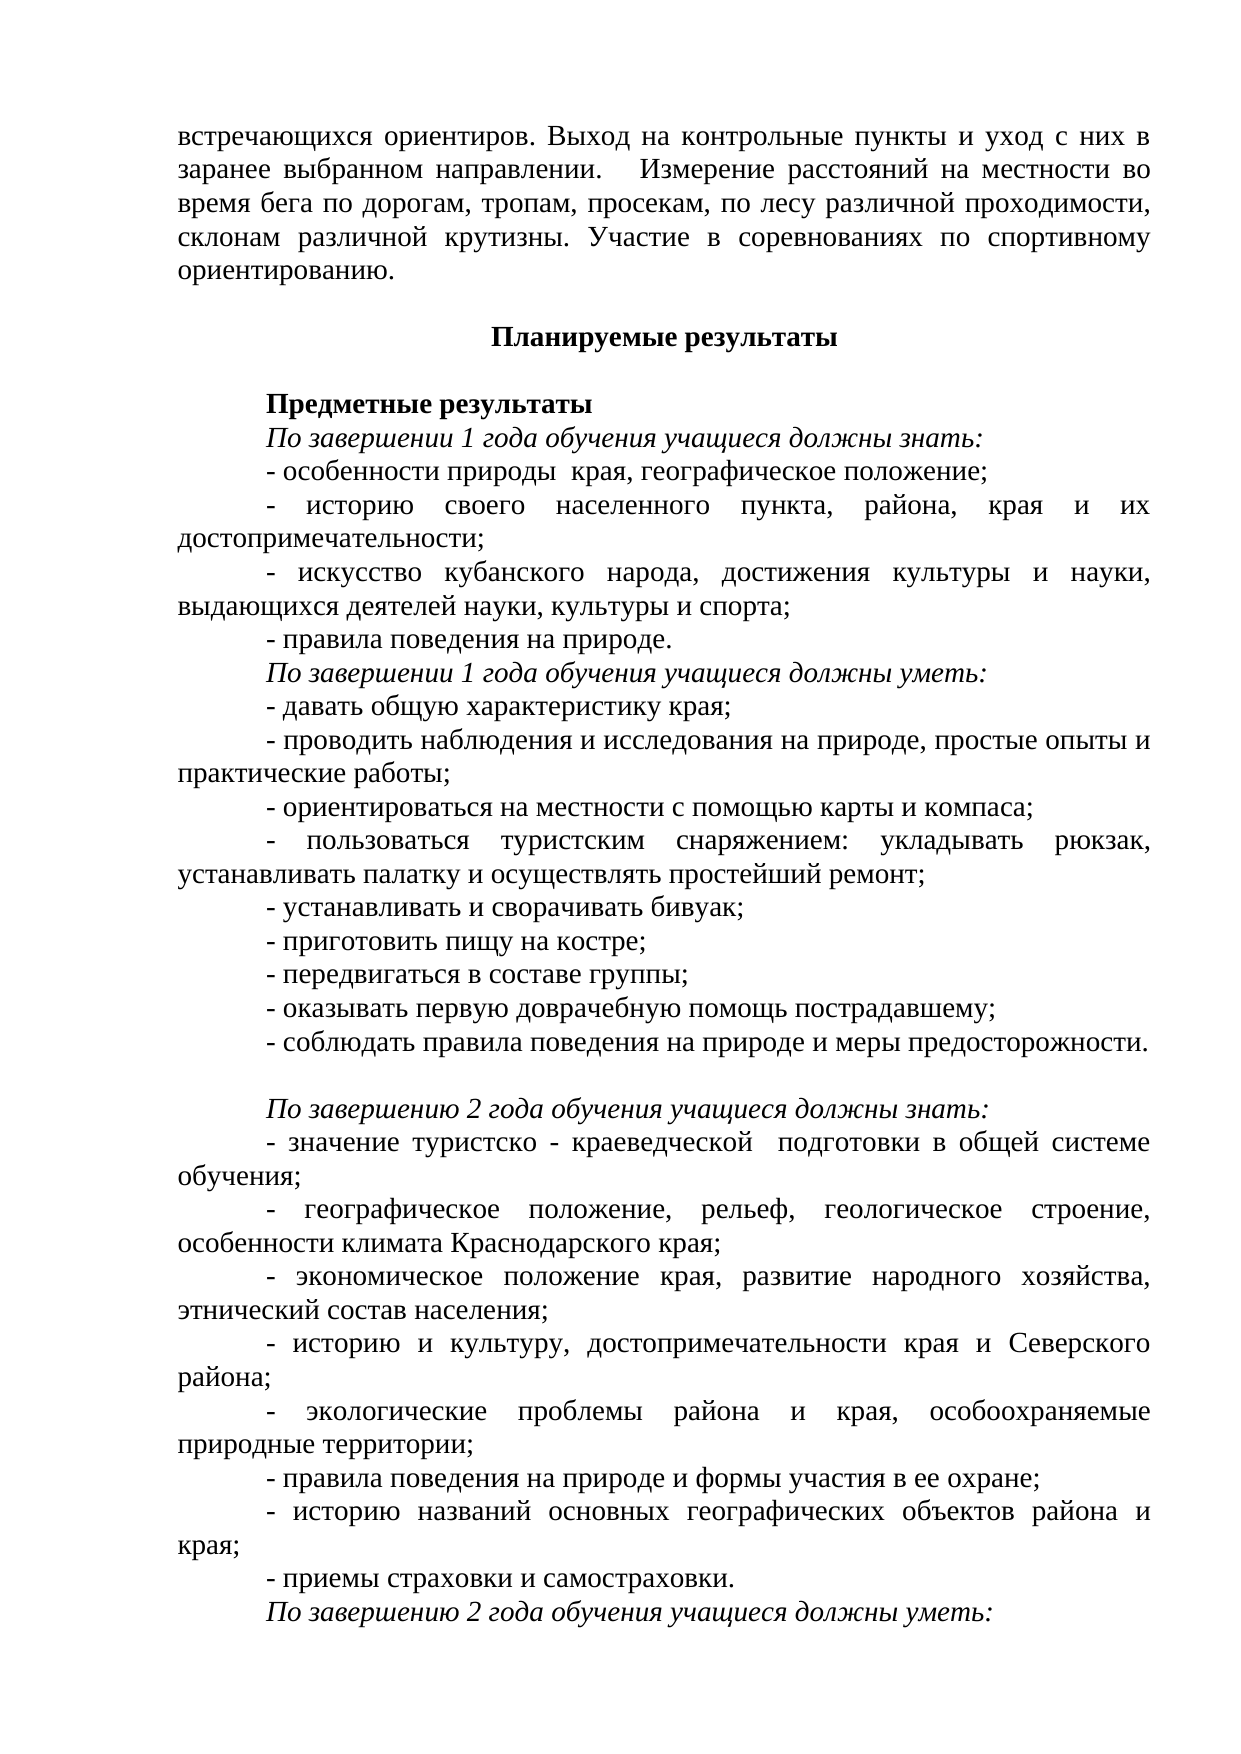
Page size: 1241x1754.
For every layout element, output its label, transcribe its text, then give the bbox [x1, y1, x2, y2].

text - историю своего населенного пункта, района, края и их достопримечательности; [177, 487, 1152, 554]
text - особенности природы края, географическое положение; [177, 453, 1152, 487]
text - приготовить пищу на костре; [177, 923, 1152, 957]
text - пользоваться туристским снаряжением: укладывать рюкзак, устанавливать палатку и осуществлять простейший ремонт; [177, 822, 1152, 889]
text - экономическое положение края, развитие народного хозяйства, этнический состав населения; [177, 1258, 1152, 1326]
text По завершении 1 года обучения учащиеся должны знать: [177, 420, 1152, 453]
text По завершению 2 года обучения учащиеся должны уметь: [177, 1594, 1152, 1627]
text - экологические проблемы района и края, особоохраняемые природные территории; [177, 1393, 1152, 1460]
text - давать общую характеристику края; [177, 688, 1152, 722]
text - соблюдать правила поведения на природе и меры предосторожности. [177, 1024, 1152, 1057]
text - устанавливать и сворачивать бивуак; [177, 889, 1152, 923]
text - передвигаться в составе группы; [177, 957, 1152, 990]
text - правила поведения на природе и формы участия в ее охране; [177, 1460, 1152, 1493]
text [177, 118, 1152, 286]
text - географическое положение, рельеф, геологическое строение, особенности климата Краснодарского края; [177, 1191, 1152, 1258]
text - историю названий основных географических объектов района и края; [177, 1493, 1152, 1560]
text - проводить наблюдения и исследования на природе, простые опыты и практические работы; [177, 722, 1152, 789]
text Предметные результаты [177, 386, 1152, 420]
text - правила поведения на природе. [177, 621, 1152, 655]
text - ориентироваться на местности с помощью карты и компаса; [177, 789, 1152, 822]
text - приемы страховки и самостраховки. [177, 1560, 1152, 1594]
text По завершению 2 года обучения учащиеся должны знать: [177, 1091, 1152, 1124]
text - историю и культуру, достопримечательности края и Северского района; [177, 1326, 1152, 1393]
text - искусство кубанского народа, достижения культуры и науки, выдающихся деятелей науки, культуры и спорта; [177, 554, 1152, 621]
text - оказывать первую доврачебную помощь пострадавшему; [177, 990, 1152, 1024]
text Планируемые результаты [177, 319, 1152, 353]
text По завершении 1 года обучения учащиеся должны уметь: [177, 655, 1152, 688]
text - значение туристско - краеведческой подготовки в общей системе обучения; [177, 1124, 1152, 1191]
